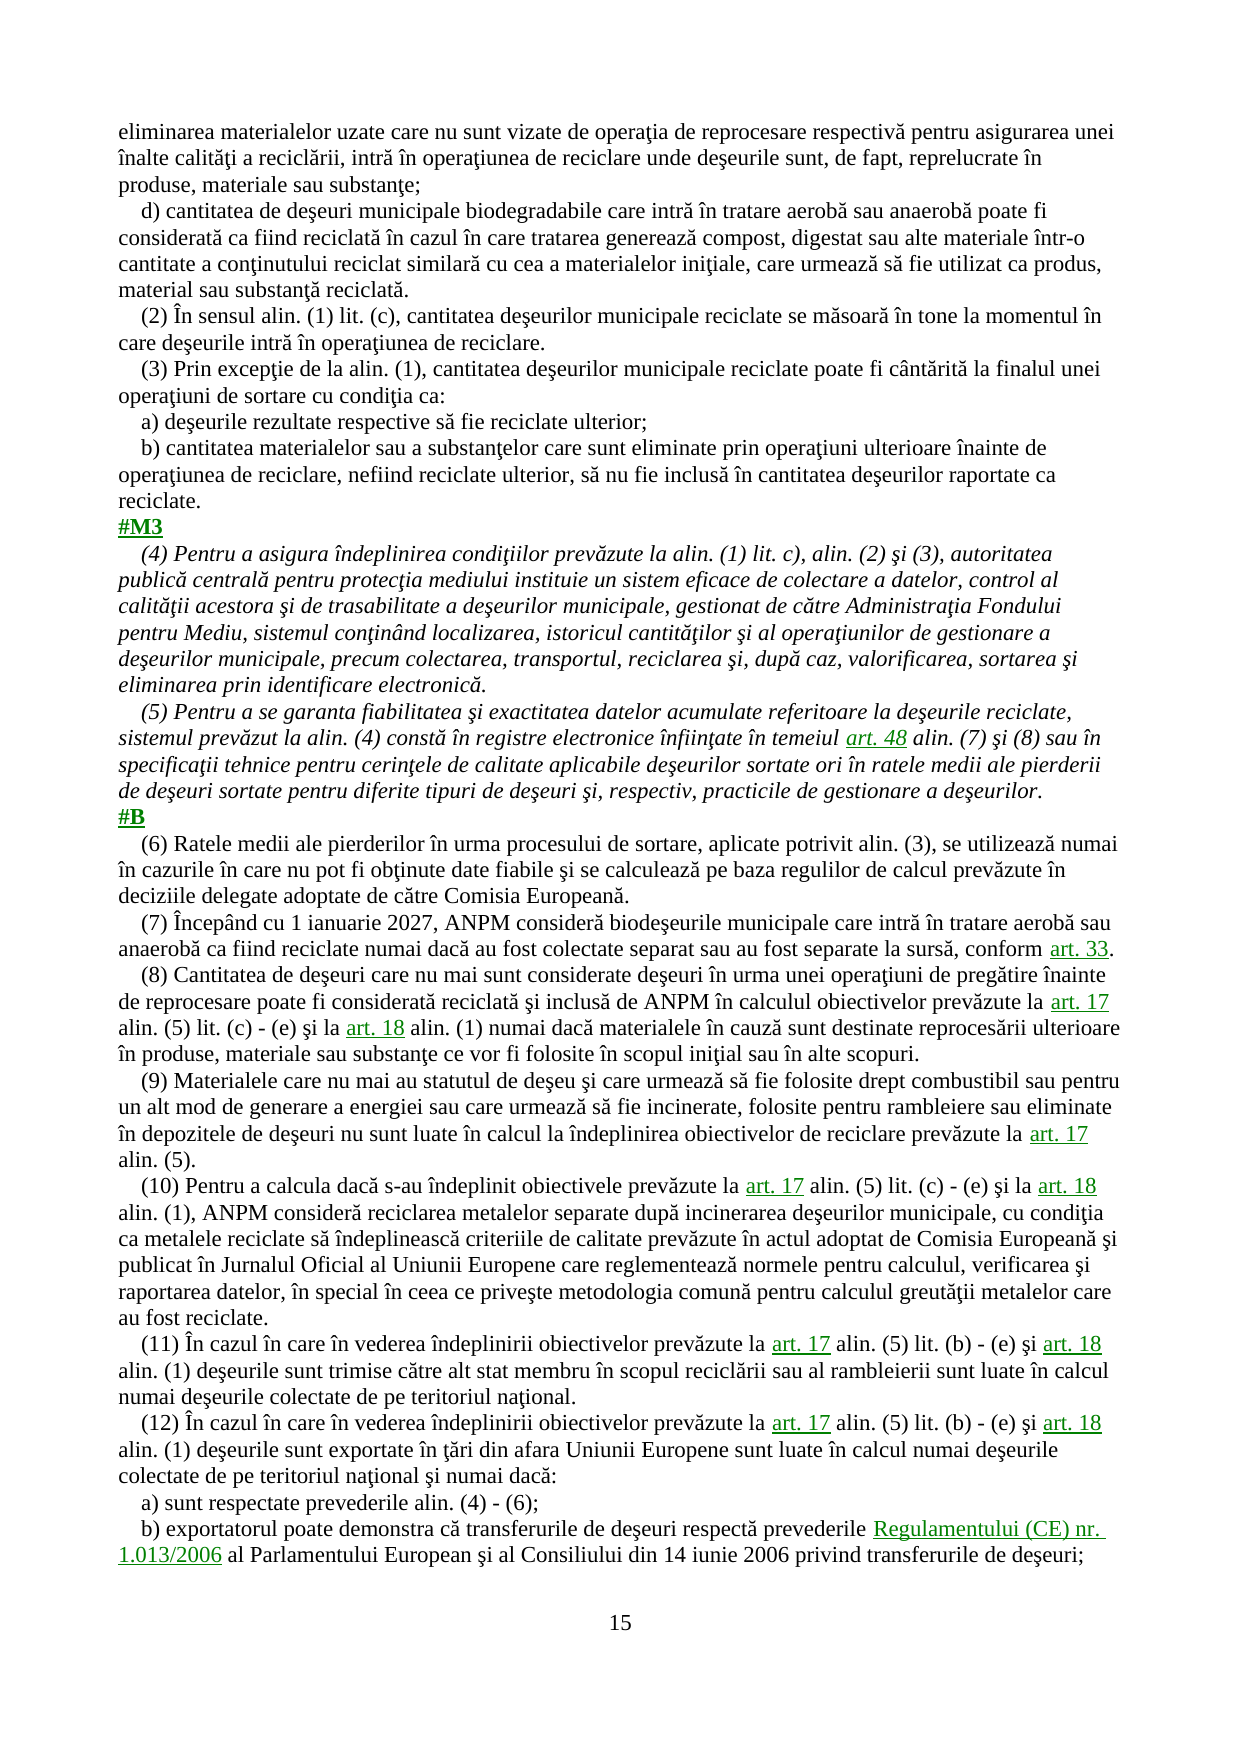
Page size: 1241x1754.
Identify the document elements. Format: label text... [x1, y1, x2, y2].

text (6) Ratele medii ale pierderilor în urma procesului de sortare, aplicate potrivit alin. (3), se utilizează numai în cazurile în care nu pot fi obţinute date fiabile şi se calculează pe baza regulilor de calcul prevăzute în deciziile delegate adoptate de către Comisia Europeană. [118, 830, 1122, 909]
text (11) În cazul în care în vederea îndeplinirii obiectivelor prevăzute la art. 17 alin. (5) lit. (b) - (e) şi art. 18 alin. (1) deşeurile sunt trimise către alt stat membru în scopul reciclării sau al rambleierii sunt luate în calcul numai deşeurile colectate de pe teritoriul naţional. [118, 1330, 1122, 1409]
text a) sunt respectate prevederile alin. (4) - (6); [118, 1488, 1122, 1515]
text (3) Prin excepţie de la alin. (1), cantitatea deşeurilor municipale reciclate poate fi cântărită la finalul unei operaţiuni de sortare cu condiţia ca: [118, 355, 1122, 408]
text (2) În sensul alin. (1) lit. (c), cantitatea deşeurilor municipale reciclate se măsoară în tone la momentul în care deşeurile intră în operaţiunea de reciclare. [118, 303, 1122, 355]
text (7) Începând cu 1 ianuarie 2027, ANPM consideră biodeşeurile municipale care intră în tratare aerobă sau anaerobă ca fiind reciclate numai dacă au fost colectate separat sau au fost separate la sursă, conform art. 33. [118, 909, 1122, 961]
text #B [118, 803, 1122, 830]
text (8) Cantitatea de deşeuri care nu mai sunt considerate deşeuri în urma unei operaţiuni de pregătire înainte de reprocesare poate fi considerată reciclată şi inclusă de ANPM în calculul obiectivelor prevăzute la art. 17 alin. (5) lit. (c) - (e) şi la art. 18 alin. (1) numai dacă materialele în cauză sunt destinate reprocesării ulterioare în produse, materiale sau substanţe ce vor fi folosite în scopul iniţial sau în alte scopuri. [118, 961, 1122, 1067]
text b) cantitatea materialelor sau a substanţelor care sunt eliminate prin operaţiuni ulterioare înainte de operaţiunea de reciclare, nefiind reciclate ulterior, să nu fie inclusă în cantitatea deşeurilor raportate ca reciclate. [118, 434, 1122, 513]
text (5) Pentru a se garanta fiabilitatea şi exactitatea datelor acumulate referitoare la deşeurile reciclate, sistemul prevăzut la alin. (4) constă în registre electronice înfiinţate în temeiul art. 48 alin. (7) şi (8) sau în specificaţii tehnice pentru cerinţele de calitate aplicabile deşeurilor sortate ori în ratele medii ale pierderii de deşeuri sortate pentru diferite tipuri de deşeuri şi, respectiv, practicile de gestionare a deşeurilor. [118, 698, 1122, 803]
text b) exportatorul poate demonstra că transferurile de deşeuri respectă prevederile Regulamentului (CE) nr. 1.013/2006 al Parlamentului European şi al Consiliului din 14 iunie 2006 privind transferurile de deşeuri; [118, 1515, 1122, 1568]
text (12) În cazul în care în vederea îndeplinirii obiectivelor prevăzute la art. 17 alin. (5) lit. (b) - (e) şi art. 18 alin. (1) deşeurile sunt exportate în ţări din afara Uniunii Europene sunt luate în calcul numai deşeurile colectate de pe teritoriul naţional şi numai dacă: [118, 1409, 1122, 1488]
text (4) Pentru a asigura îndeplinirea condiţiilor prevăzute la alin. (1) lit. c), alin. (2) şi (3), autoritatea publică centrală pentru protecţia mediului instituie un sistem eficace de colectare a datelor, control al calităţii acestora şi de trasabilitate a deşeurilor municipale, gestionat de către Administraţia Fondului pentru Mediu, sistemul conţinând localizarea, istoricul cantităţilor şi al operaţiunilor de gestionare a deşeurilor municipale, precum colectarea, transportul, reciclarea şi, după caz, valorificarea, sortarea şi eliminarea prin identificare electronică. [118, 540, 1122, 698]
text (9) Materialele care nu mai au statutul de deşeu şi care urmează să fie folosite drept combustibil sau pentru un alt mod de generare a energiei sau care urmează să fie incinerate, folosite pentru rambleiere sau eliminate în depozitele de deşeuri nu sunt luate în calcul la îndeplinirea obiectivelor de reciclare prevăzute la art. 17 alin. (5). [118, 1067, 1122, 1172]
text (10) Pentru a calcula dacă s-au îndeplinit obiectivele prevăzute la art. 17 alin. (5) lit. (c) - (e) şi la art. 18 alin. (1), ANPM consideră reciclarea metalelor separate după incinerarea deşeurilor municipale, cu condiţia ca metalele reciclate să îndeplinească criteriile de calitate prevăzute în actul adoptat de Comisia Europeană şi publicat în Jurnalul Oficial al Uniunii Europene care reglementează normele pentru calculul, verificarea şi raportarea datelor, în special în ceea ce priveşte metodologia comună pentru calculul greutăţii metalelor care au fost reciclate. [118, 1172, 1122, 1330]
text d) cantitatea de deşeuri municipale biodegradabile care intră în tratare aerobă sau anaerobă poate fi considerată ca fiind reciclată în cazul în care tratarea generează compost, digestat sau alte materiale într-o cantitate a conţinutului reciclat similară cu cea a materialelor iniţiale, care urmează să fie utilizat ca produs, material sau substanţă reciclată. [118, 197, 1122, 303]
text #M3 [118, 513, 1122, 540]
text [118, 118, 1122, 197]
text a) deşeurile rezultate respective să fie reciclate ulterior; [118, 408, 1122, 434]
